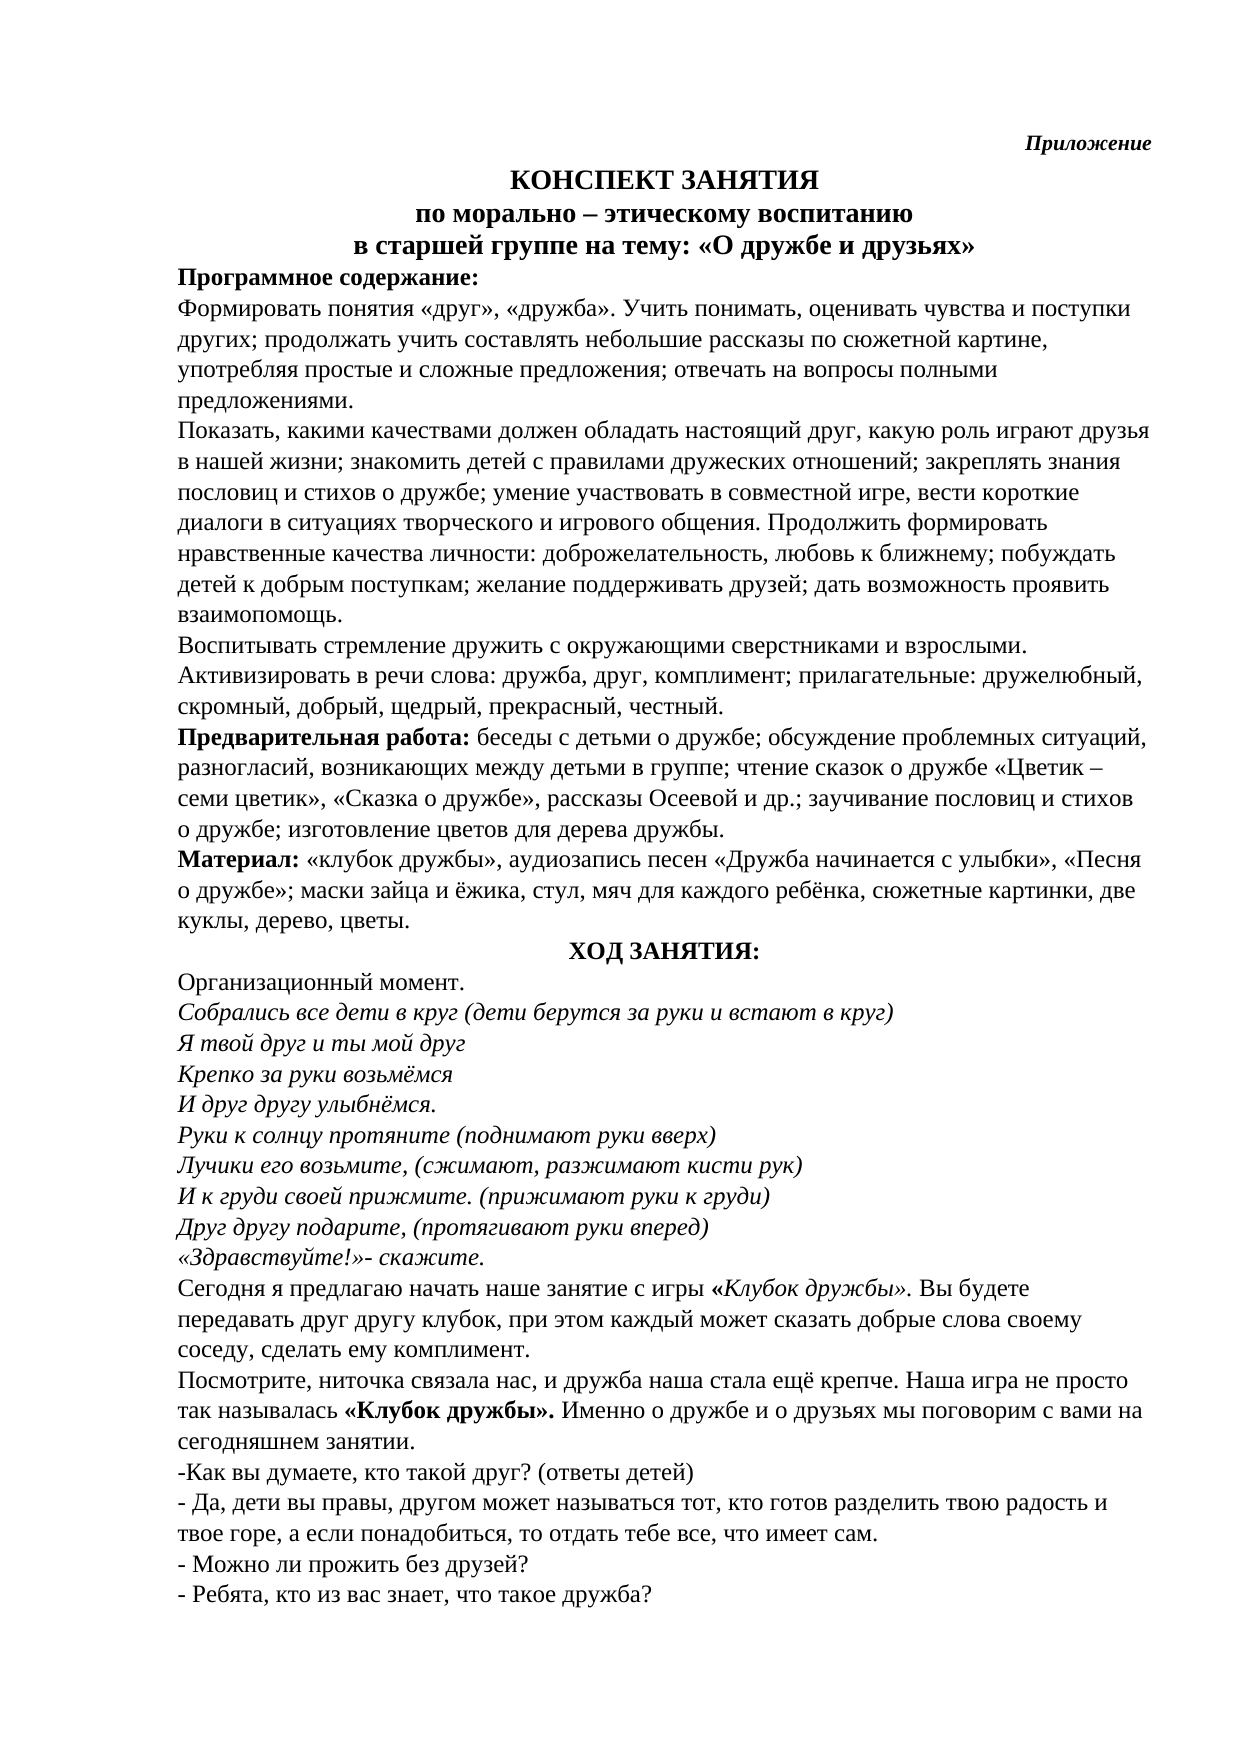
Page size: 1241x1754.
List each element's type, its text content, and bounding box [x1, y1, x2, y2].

text Программное содержание: [177, 261, 1152, 291]
text КОНСПЕКТ ЗАНЯТИЯ [177, 163, 1152, 196]
text Воспитывать стремление дружить с окружающими сверстниками и взрослыми. [177, 628, 1152, 659]
text Руки к солнцу протяните (поднимают руки вверх) [177, 1118, 1152, 1149]
text «Здравствуйте!»- скажите. [177, 1241, 1152, 1271]
text Приложение [177, 118, 1152, 156]
text Показать, какими качествами должен обладать настоящий друг, какую роль играют друзья в нашей жизни; знакомить детей с правилами дружеских отношений; закреплять знания пословиц и стихов о дружбе; умение участвовать в совместной игре, вести короткие диалоги в ситуациях творческого и игрового общения. Продолжить формировать нравственные качества личности: доброжелательность, любовь к ближнему; побуждать детей к добрым поступкам; желание поддерживать друзей; дать возможность проявить взаимопомощь. [177, 414, 1152, 628]
text Активизировать в речи слова: дружба, друг, комплимент; прилагательные: дружелюбный, скромный, добрый, щедрый, прекрасный, честный. [177, 659, 1152, 720]
text ХОД ЗАНЯТИЯ: [177, 934, 1152, 965]
text Посмотрите, ниточка связала нас, и дружба наша стала ещё крепче. Наша игра не просто так называлась «Клубок дружбы». Именно о дружбе и о друзьях мы поговорим с вами на сегодняшнем занятии. [177, 1363, 1152, 1455]
text - Ребята, кто из вас знает, что такое дружба? [177, 1577, 1152, 1608]
text Собрались все дети в круг (дети берутся за руки и встают в круг) [177, 996, 1152, 1026]
text Материал: «клубок дружбы», аудиозапись песен «Дружба начинается с улыбки», «Песня о дружбе»; маски зайца и ёжика, стул, мяч для каждого ребёнка, сюжетные картинки, две куклы, дерево, цветы. [177, 842, 1152, 934]
text Крепко за руки возьмёмся [177, 1057, 1152, 1087]
text Лучики его возьмите, (сжимают, разжимают кисти рук) [177, 1149, 1152, 1179]
text в старшей группе на тему: «О дружбе и друзьях» [177, 228, 1152, 261]
text Организационный момент. [177, 965, 1152, 996]
text - Да, дети вы правы, другом может называться тот, кто готов разделить твою радость и твое горе, а если понадобиться, то отдать тебе все, что имеет сам. [177, 1486, 1152, 1547]
text Друг другу подарите, (протягивают руки вперед) [177, 1210, 1152, 1241]
text И друг другу улыбнёмся. [177, 1087, 1152, 1118]
text Предварительная работа: беседы с детьми о дружбе; обсуждение проблемных ситуаций, разногласий, возникающих между детьми в группе; чтение сказок о дружбе «Цветик – семи цветик», «Сказка о дружбе», рассказы Осеевой и др.; заучивание пословиц и стихов о дружбе; изготовление цветов для дерева дружбы. [177, 720, 1152, 842]
text -Как вы думаете, кто такой друг? (ответы детей) [177, 1455, 1152, 1486]
text И к груди своей прижмите. (прижимают руки к груди) [177, 1179, 1152, 1210]
text Я твой друг и ты мой друг [177, 1026, 1152, 1057]
text - Можно ли прожить без друзей? [177, 1547, 1152, 1577]
text Формировать понятия «друг», «дружба». Учить понимать, оценивать чувства и поступки других; продолжать учить составлять небольшие рассказы по сюжетной картине, употребляя простые и сложные предложения; отвечать на вопросы полными предложениями. [177, 291, 1152, 414]
text по морально – этическому воспитанию [177, 196, 1152, 228]
text Сегодня я предлагаю начать наше занятие с игры «Клубок дружбы». Вы будете передавать друг другу клубок, при этом каждый может сказать добрые слова своему соседу, сделать ему комплимент. [177, 1271, 1152, 1363]
